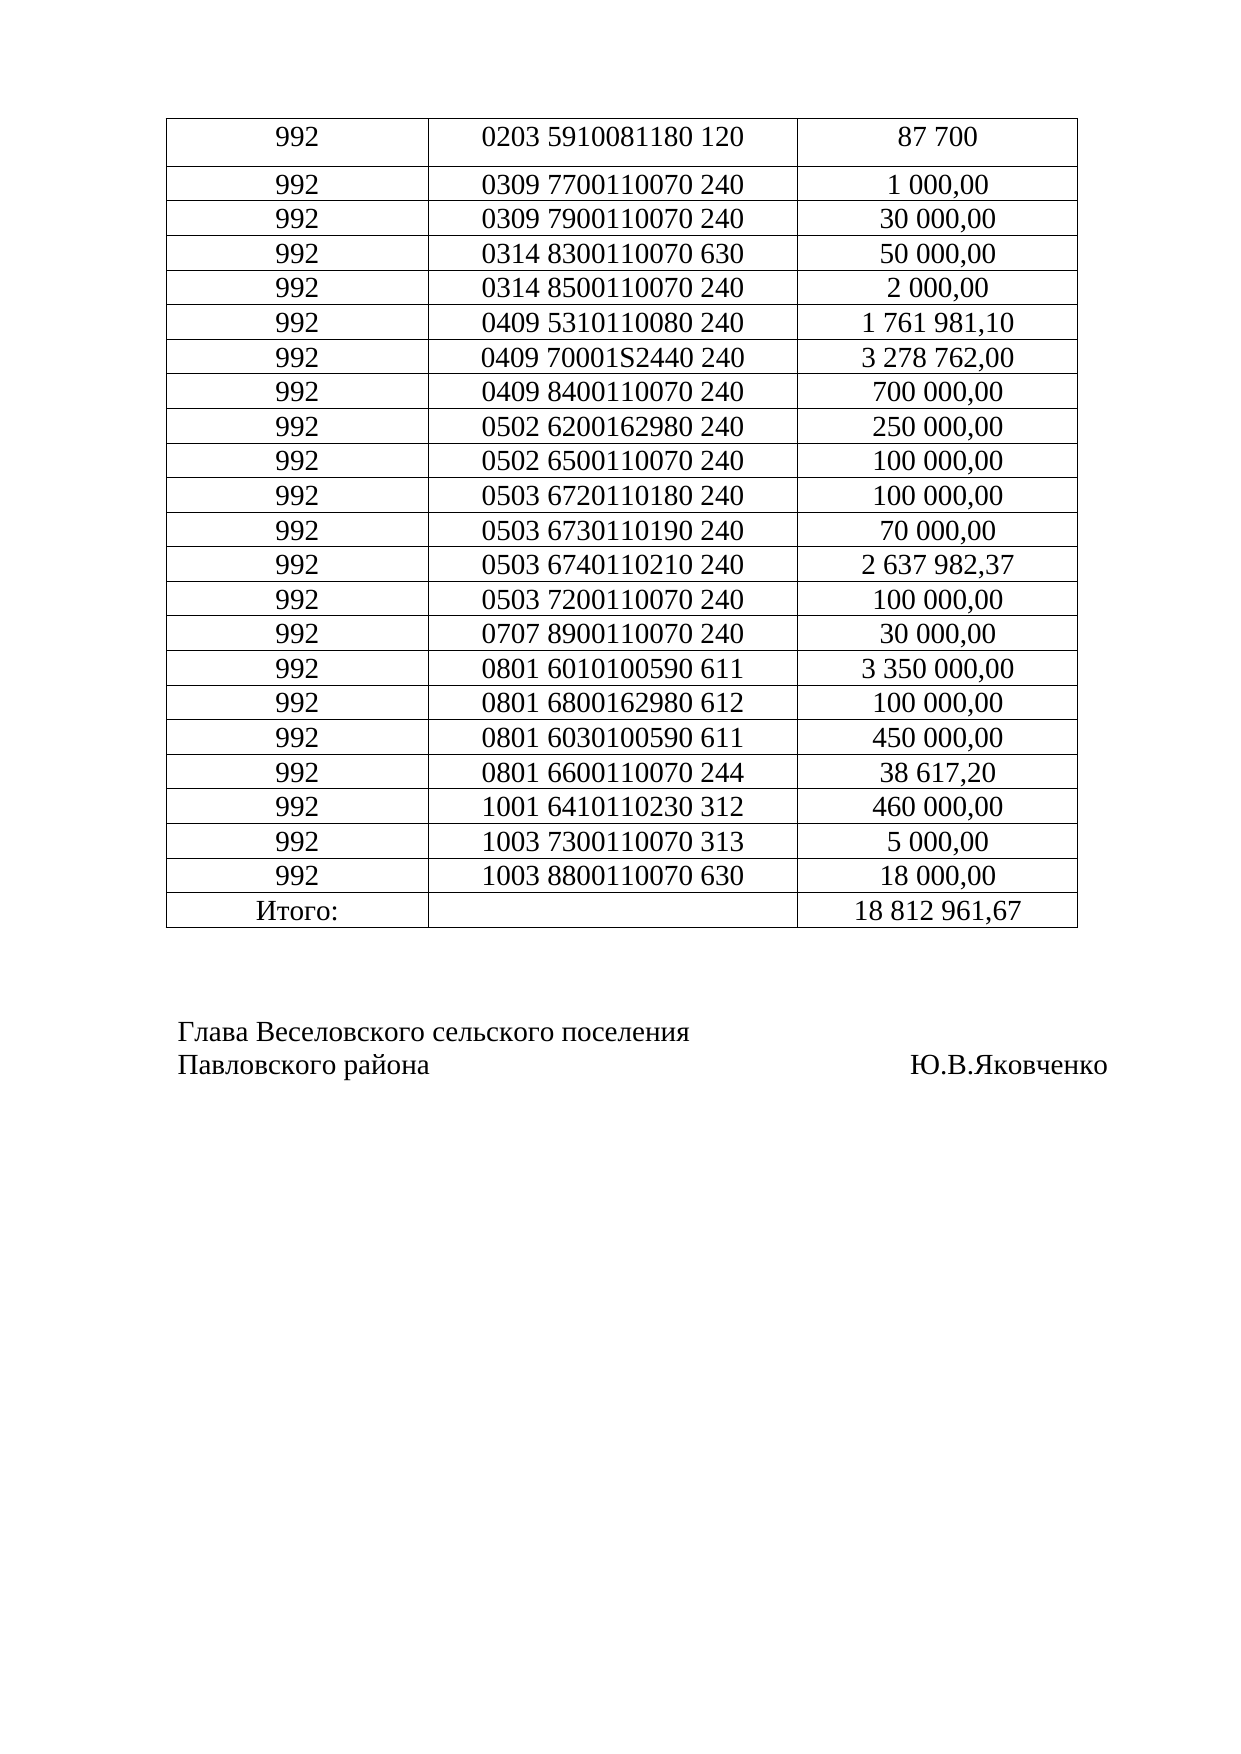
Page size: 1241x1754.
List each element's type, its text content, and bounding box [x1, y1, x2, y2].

table_cell 992 [167, 167, 428, 200]
table_cell 50 000,00 [798, 236, 1077, 269]
table_cell 2 000,00 [798, 271, 1077, 304]
table_cell 0801 6030100590 611 [429, 720, 797, 754]
table_cell 30 000,00 [798, 616, 1077, 650]
table_cell 1001 6410110230 312 [429, 789, 797, 823]
table_cell 1 000,00 [798, 167, 1077, 200]
table_cell 992 [167, 478, 428, 512]
table_cell 18 812 961,67 [798, 893, 1077, 927]
table_cell 250 000,00 [798, 409, 1077, 442]
table_cell 0801 6010100590 611 [429, 651, 797, 684]
table_cell 992 [167, 547, 428, 581]
table_cell 0409 70001S2440 240 [429, 340, 797, 373]
table_cell 992 [167, 409, 428, 442]
table_cell 18 000,00 [798, 859, 1077, 892]
table_cell 992 [167, 374, 428, 408]
table_cell 0409 5310110080 240 [429, 305, 797, 339]
table_cell 0503 7200110070 240 [429, 582, 797, 615]
table_cell 992 [167, 651, 428, 684]
table_cell 992 [167, 755, 428, 788]
table_cell 992 [167, 119, 428, 166]
table_cell 0503 6720110180 240 [429, 478, 797, 512]
table_cell Итого: [167, 893, 428, 927]
table_cell 5 000,00 [798, 824, 1077, 857]
table_cell 992 [167, 616, 428, 650]
text Глава Веселовского сельского поселения [177, 1014, 1152, 1047]
table_cell 992 [167, 720, 428, 754]
table_cell 0502 6200162980 240 [429, 409, 797, 442]
table_cell 992 [167, 201, 428, 235]
table_cell 0314 8300110070 630 [429, 236, 797, 269]
table_cell 0503 6740110210 240 [429, 547, 797, 581]
table_cell 0707 8900110070 240 [429, 616, 797, 650]
table_cell 992 [167, 305, 428, 339]
table_cell 460 000,00 [798, 789, 1077, 823]
table_cell 0801 6600110070 244 [429, 755, 797, 788]
table_cell 0801 6800162980 612 [429, 686, 797, 719]
text Павловского района Ю.В.Яковченко [177, 1047, 1152, 1081]
table_cell 0314 8500110070 240 [429, 271, 797, 304]
table_cell 992 [167, 236, 428, 269]
table_cell [429, 893, 797, 927]
table_cell 992 [167, 271, 428, 304]
table_cell 100 000,00 [798, 478, 1077, 512]
table_cell 100 000,00 [798, 686, 1077, 719]
table_cell 992 [167, 444, 428, 477]
table_cell 992 [167, 340, 428, 373]
table_cell 992 [167, 859, 428, 892]
table_cell 992 [167, 686, 428, 719]
table_cell 1003 8800110070 630 [429, 859, 797, 892]
table_cell 0309 7700110070 240 [429, 167, 797, 200]
table_cell 2 637 982,37 [798, 547, 1077, 581]
table_cell 992 [167, 582, 428, 615]
table_cell 100 000,00 [798, 444, 1077, 477]
table_cell 1 761 981,10 [798, 305, 1077, 339]
table_cell 100 000,00 [798, 582, 1077, 615]
table_cell 450 000,00 [798, 720, 1077, 754]
table_cell 992 [167, 789, 428, 823]
table_cell 1003 7300110070 313 [429, 824, 797, 857]
table_cell 70 000,00 [798, 513, 1077, 546]
table_cell 700 000,00 [798, 374, 1077, 408]
table_cell 3 350 000,00 [798, 651, 1077, 684]
table_cell 0409 8400110070 240 [429, 374, 797, 408]
table_cell 992 [167, 513, 428, 546]
table_cell 3 278 762,00 [798, 340, 1077, 373]
table_cell 0503 6730110190 240 [429, 513, 797, 546]
table_cell 0309 7900110070 240 [429, 201, 797, 235]
table_cell 38 617,20 [798, 755, 1077, 788]
table_cell 30 000,00 [798, 201, 1077, 235]
table_cell 0203 5910081180 120 [429, 119, 797, 166]
table_cell 0502 6500110070 240 [429, 444, 797, 477]
table_cell 992 [167, 824, 428, 857]
table_cell 87 700 [798, 119, 1077, 166]
